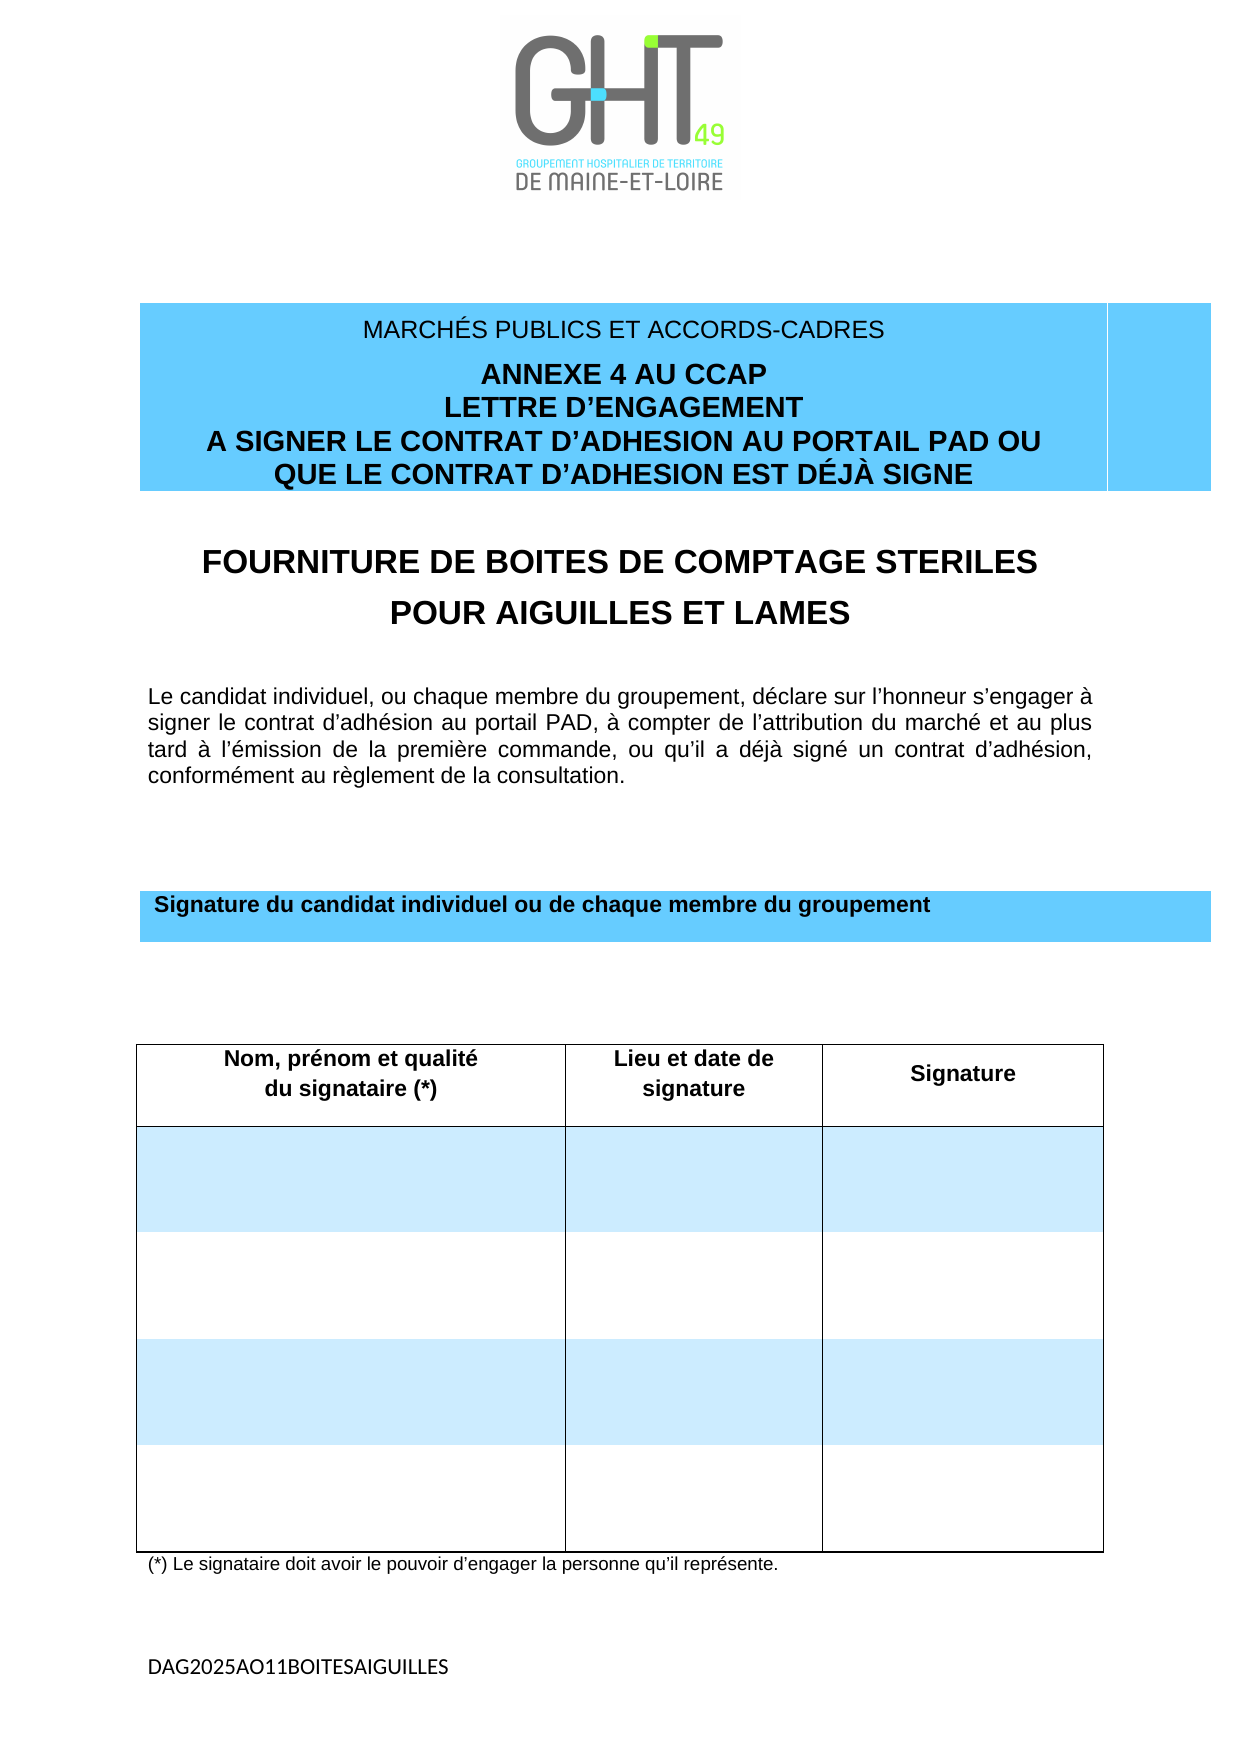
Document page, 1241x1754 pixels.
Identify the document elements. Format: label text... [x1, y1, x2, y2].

table_header Lieu et date de signature [566, 1045, 822, 1126]
table_cell [566, 1232, 822, 1339]
text (*) Le signataire doit avoir le pouvoir d’engager la personne qu’il représente. [148, 1553, 1093, 1574]
text POUR AIGUILLES ET LAMES [148, 593, 1093, 632]
table_cell [566, 1127, 822, 1232]
table_cell [823, 1445, 1103, 1551]
text FOURNITURE DE BOITES DE COMPTAGE STERILES [148, 542, 1093, 581]
table_cell [823, 1127, 1103, 1232]
table_header MARCHéS PUBLICS ET ACCORDS-CADRES ANNEXE 4 AU ccap Lettre d’ENGAGEMENT A SIGNER LE CONTRAT D’ADHESION AU PORTAIL PAD OU QUE LE CONTRAT D’adhesion est déjà signe [140, 303, 1107, 491]
table_header Signature [823, 1045, 1103, 1126]
table_cell [137, 1232, 565, 1339]
table_header Nom, prénom et qualité du signataire (*) [137, 1045, 565, 1126]
table_cell [566, 1445, 822, 1551]
table_cell [137, 1127, 565, 1232]
table_cell [566, 1339, 822, 1445]
table_header Signature du candidat individuel ou de chaque membre du groupement [140, 891, 1211, 942]
table_cell [137, 1445, 565, 1551]
table_cell [823, 1339, 1103, 1445]
table_header [1108, 303, 1211, 491]
picture [500, 15, 742, 201]
table_cell [823, 1232, 1103, 1339]
text Le candidat individuel, ou chaque membre du groupement, déclare sur l’honneur s’engager à signer le contrat d’adhésion au portail PAD, à compter de l’attribution du marché et au plus tard à l’émission de la première commande, ou qu’il a déjà signé un contrat d’adhésion, conformément au règlement de la consultation. [148, 683, 1093, 788]
table_cell [137, 1339, 565, 1445]
